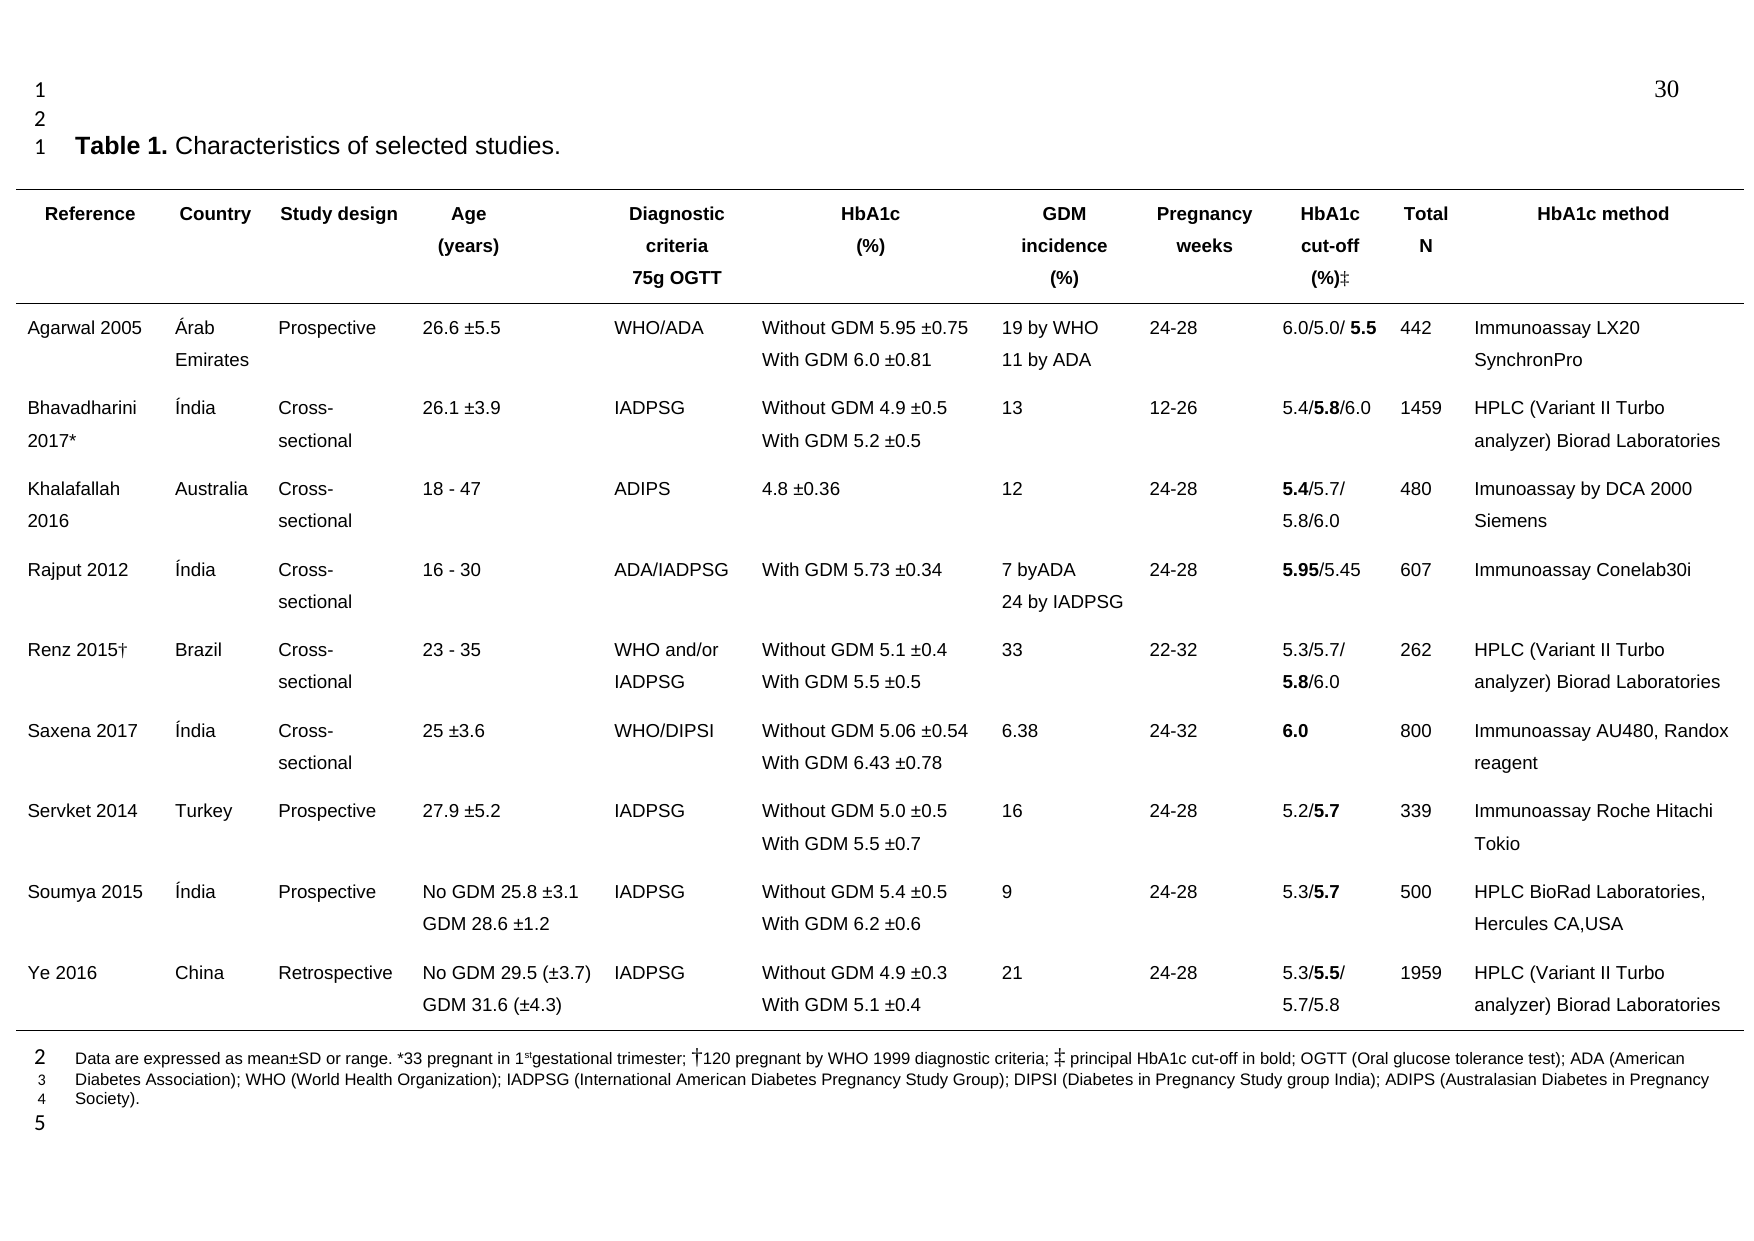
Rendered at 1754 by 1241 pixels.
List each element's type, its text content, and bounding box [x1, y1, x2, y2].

table_cell IADPSG [603, 868, 751, 949]
table_cell Immunoassay Conelab30i [1463, 546, 1743, 626]
table_header GDM incidence (%) [990, 190, 1138, 303]
table_cell Soumya 2015 [16, 868, 164, 949]
table_cell ADIPS [603, 465, 751, 546]
table_header Age (years) [411, 190, 603, 303]
table_cell Cross-sectional [267, 546, 411, 626]
table_cell 21 [990, 949, 1138, 1029]
table_cell Renz 2015† [16, 626, 164, 707]
table_cell Australia [164, 465, 267, 546]
table_cell Immunoassay AU480, Randox reagent [1463, 707, 1743, 788]
table_cell Cross-sectional [267, 385, 411, 465]
table_cell 26.6 ±5.5 [411, 304, 603, 384]
table_cell Cross-sectional [267, 707, 411, 788]
table_cell 24-28 [1138, 788, 1271, 868]
table_header Pregnancy weeks [1138, 190, 1271, 303]
table_cell 12-26 [1138, 385, 1271, 465]
table_cell WHO/DIPSI [603, 707, 751, 788]
table_cell Prospective [267, 788, 411, 868]
table_header Country [164, 190, 267, 303]
table_cell No GDM 25.8 ±3.1 GDM 28.6 ±1.2 [411, 868, 603, 949]
table_cell 24-28 [1138, 465, 1271, 546]
table_cell Cross-sectional [267, 465, 411, 546]
text Data are expressed as mean±SD or range. *33 pregnant in 1stgestational trimester; †120 pregnant by WHO 1999 diagnostic criteria; ‡ principal HbA1c cut-off in bold; OGTT (Oral glucose tolerance test); ADA (American Diabetes Association); WHO (World Health Organization); IADPSG (International American Diabetes Pregnancy Study Group); DIPSI (Diabetes in Pregnancy Study group India); ADIPS (Australasian Diabetes in Pregnancy Society). [75, 1043, 1754, 1108]
table_cell HPLC (Variant II Turbo analyzer) Biorad Laboratories [1463, 385, 1743, 465]
table_cell Índia [164, 707, 267, 788]
table_cell No GDM 29.5 (±3.7) GDM 31.6 (±4.3) [411, 949, 603, 1029]
table_cell 4.8 ±0.36 [751, 465, 990, 546]
table_cell Bhavadharini 2017* [16, 385, 164, 465]
table_cell 262 [1389, 626, 1463, 707]
table_cell 5.2/5.7 [1271, 788, 1389, 868]
table_cell 18 - 47 [411, 465, 603, 546]
table_cell 24-28 [1138, 868, 1271, 949]
table_cell Imunoassay by DCA 2000 Siemens [1463, 465, 1743, 546]
table_cell HPLC (Variant II Turbo analyzer) Biorad Laboratories [1463, 626, 1743, 707]
table_cell 5.4/5.7/ 5.8/6.0 [1271, 465, 1389, 546]
table_cell 33 [990, 626, 1138, 707]
table_cell Ye 2016 [16, 949, 164, 1029]
table_header HbA1c (%) [751, 190, 990, 303]
table_cell 607 [1389, 546, 1463, 626]
table_cell Without GDM 5.0 ±0.5 With GDM 5.5 ±0.7 [751, 788, 990, 868]
table_cell Cross-sectional [267, 626, 411, 707]
table_cell 22-32 [1138, 626, 1271, 707]
table_cell IADPSG [603, 949, 751, 1029]
table_cell Prospective [267, 868, 411, 949]
table_cell 339 [1389, 788, 1463, 868]
table_cell 6.0/5.0/ 5.5 [1271, 304, 1389, 384]
table_cell 5.3/5.7 [1271, 868, 1389, 949]
table_cell Without GDM 4.9 ±0.5 With GDM 5.2 ±0.5 [751, 385, 990, 465]
table_cell Retrospective [267, 949, 411, 1029]
table_header Study design [267, 190, 411, 303]
table_cell 24-28 [1138, 949, 1271, 1029]
table_cell 480 [1389, 465, 1463, 546]
table_cell 1459 [1389, 385, 1463, 465]
table_cell 27.9 ±5.2 [411, 788, 603, 868]
table_cell Saxena 2017 [16, 707, 164, 788]
table_cell Turkey [164, 788, 267, 868]
table_cell Khalafallah 2016 [16, 465, 164, 546]
table_cell Índia [164, 546, 267, 626]
table_cell 6.0 [1271, 707, 1389, 788]
table_cell ADA/IADPSG [603, 546, 751, 626]
table_cell China [164, 949, 267, 1029]
table_cell 5.4/5.8/6.0 [1271, 385, 1389, 465]
table_cell 26.1 ±3.9 [411, 385, 603, 465]
table_cell 7 byADA 24 by IADPSG [990, 546, 1138, 626]
table_cell Árab Emirates [164, 304, 267, 384]
table_cell Without GDM 5.1 ±0.4 With GDM 5.5 ±0.5 [751, 626, 990, 707]
table_cell 16 - 30 [411, 546, 603, 626]
table_cell Índia [164, 385, 267, 465]
table_cell 19 by WHO 11 by ADA [990, 304, 1138, 384]
table_cell 500 [1389, 868, 1463, 949]
table_cell 25 ±3.6 [411, 707, 603, 788]
table_cell 24-32 [1138, 707, 1271, 788]
table_cell Prospective [267, 304, 411, 384]
table_cell 442 [1389, 304, 1463, 384]
table_cell 5.3/5.5/ 5.7/5.8 [1271, 949, 1389, 1029]
table_cell Without GDM 5.4 ±0.5 With GDM 6.2 ±0.6 [751, 868, 990, 949]
table_cell 9 [990, 868, 1138, 949]
table_cell 12 [990, 465, 1138, 546]
table_cell Without GDM 4.9 ±0.3 With GDM 5.1 ±0.4 [751, 949, 990, 1029]
text Table 1. Characteristics of selected studies. [75, 131, 1679, 160]
table_cell Immunoassay LX20 SynchronPro [1463, 304, 1743, 384]
table_cell HPLC BioRad Laboratories, Hercules CA,USA [1463, 868, 1743, 949]
table_cell Without GDM 5.95 ±0.75 With GDM 6.0 ±0.81 [751, 304, 990, 384]
table_cell 24-28 [1138, 546, 1271, 626]
table_cell 6.38 [990, 707, 1138, 788]
table_cell Rajput 2012 [16, 546, 164, 626]
table_cell Immunoassay Roche Hitachi Tokio [1463, 788, 1743, 868]
table_cell 16 [990, 788, 1138, 868]
table_header HbA1c cut-off (%)‡ [1271, 190, 1389, 303]
table_cell Brazil [164, 626, 267, 707]
table_cell WHO/ADA [603, 304, 751, 384]
table_cell 13 [990, 385, 1138, 465]
table_header Total N [1389, 190, 1463, 303]
table_cell Without GDM 5.06 ±0.54 With GDM 6.43 ±0.78 [751, 707, 990, 788]
table_cell Agarwal 2005 [16, 304, 164, 384]
table_cell 1959 [1389, 949, 1463, 1029]
table_cell Servket 2014 [16, 788, 164, 868]
table_cell HPLC (Variant II Turbo analyzer) Biorad Laboratories [1463, 949, 1743, 1029]
table_cell Índia [164, 868, 267, 949]
table_cell IADPSG [603, 385, 751, 465]
table_cell 800 [1389, 707, 1463, 788]
table_header Diagnostic criteria 75g OGTT [603, 190, 751, 303]
table_cell IADPSG [603, 788, 751, 868]
table_header HbA1c method [1463, 190, 1743, 303]
table_cell 24-28 [1138, 304, 1271, 384]
table_header Reference [16, 190, 164, 303]
table_cell 23 - 35 [411, 626, 603, 707]
table_cell 5.3/5.7/ 5.8/6.0 [1271, 626, 1389, 707]
table_cell With GDM 5.73 ±0.34 [751, 546, 990, 626]
table_cell WHO and/or IADPSG [603, 626, 751, 707]
table_cell 5.95/5.45 [1271, 546, 1389, 626]
